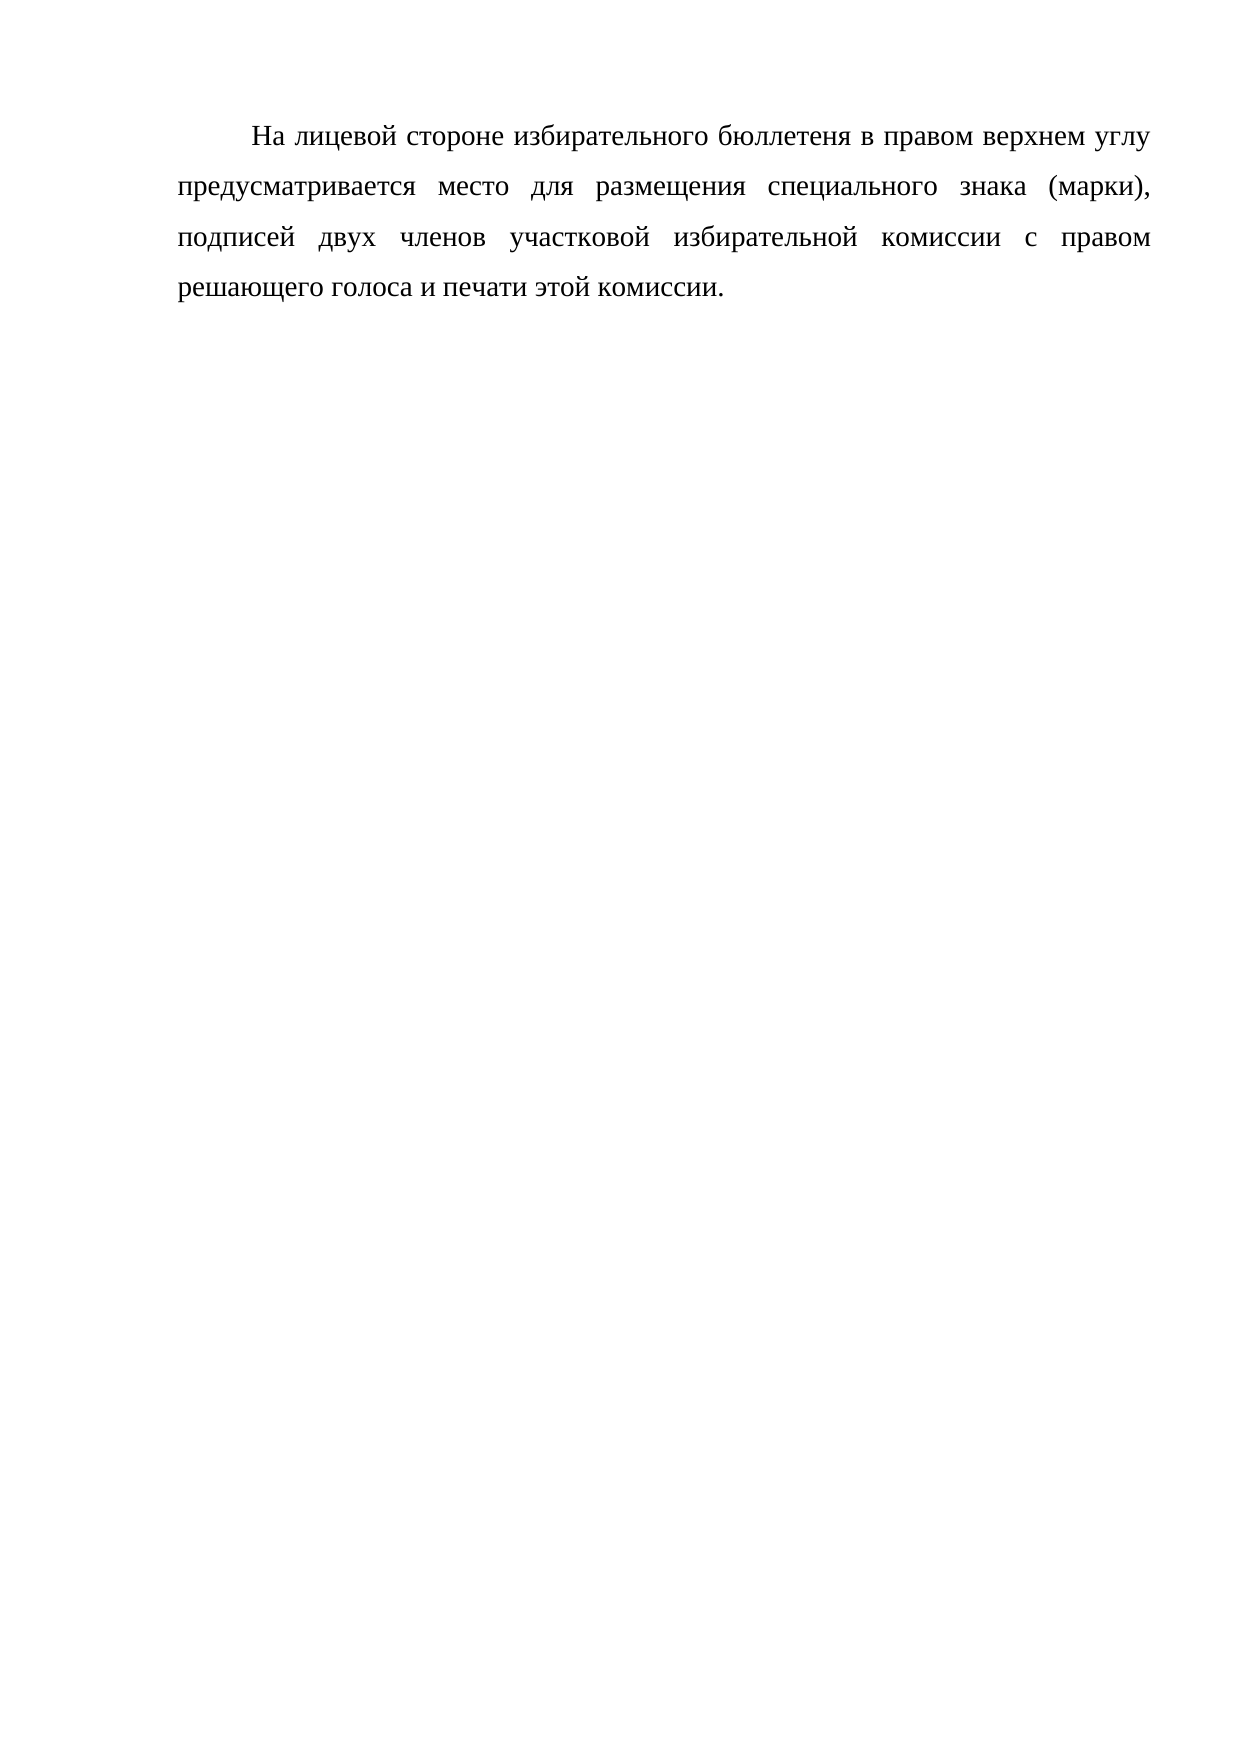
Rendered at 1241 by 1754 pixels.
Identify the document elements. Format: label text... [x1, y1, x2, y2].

text На лицевой стороне избирательного бюллетеня в правом верхнем углу предусматривается место для размещения специального знака (марки), подписей двух членов участковой избирательной комиссии с правом решающего голоса и печати этой комиссии. [177, 118, 1152, 303]
